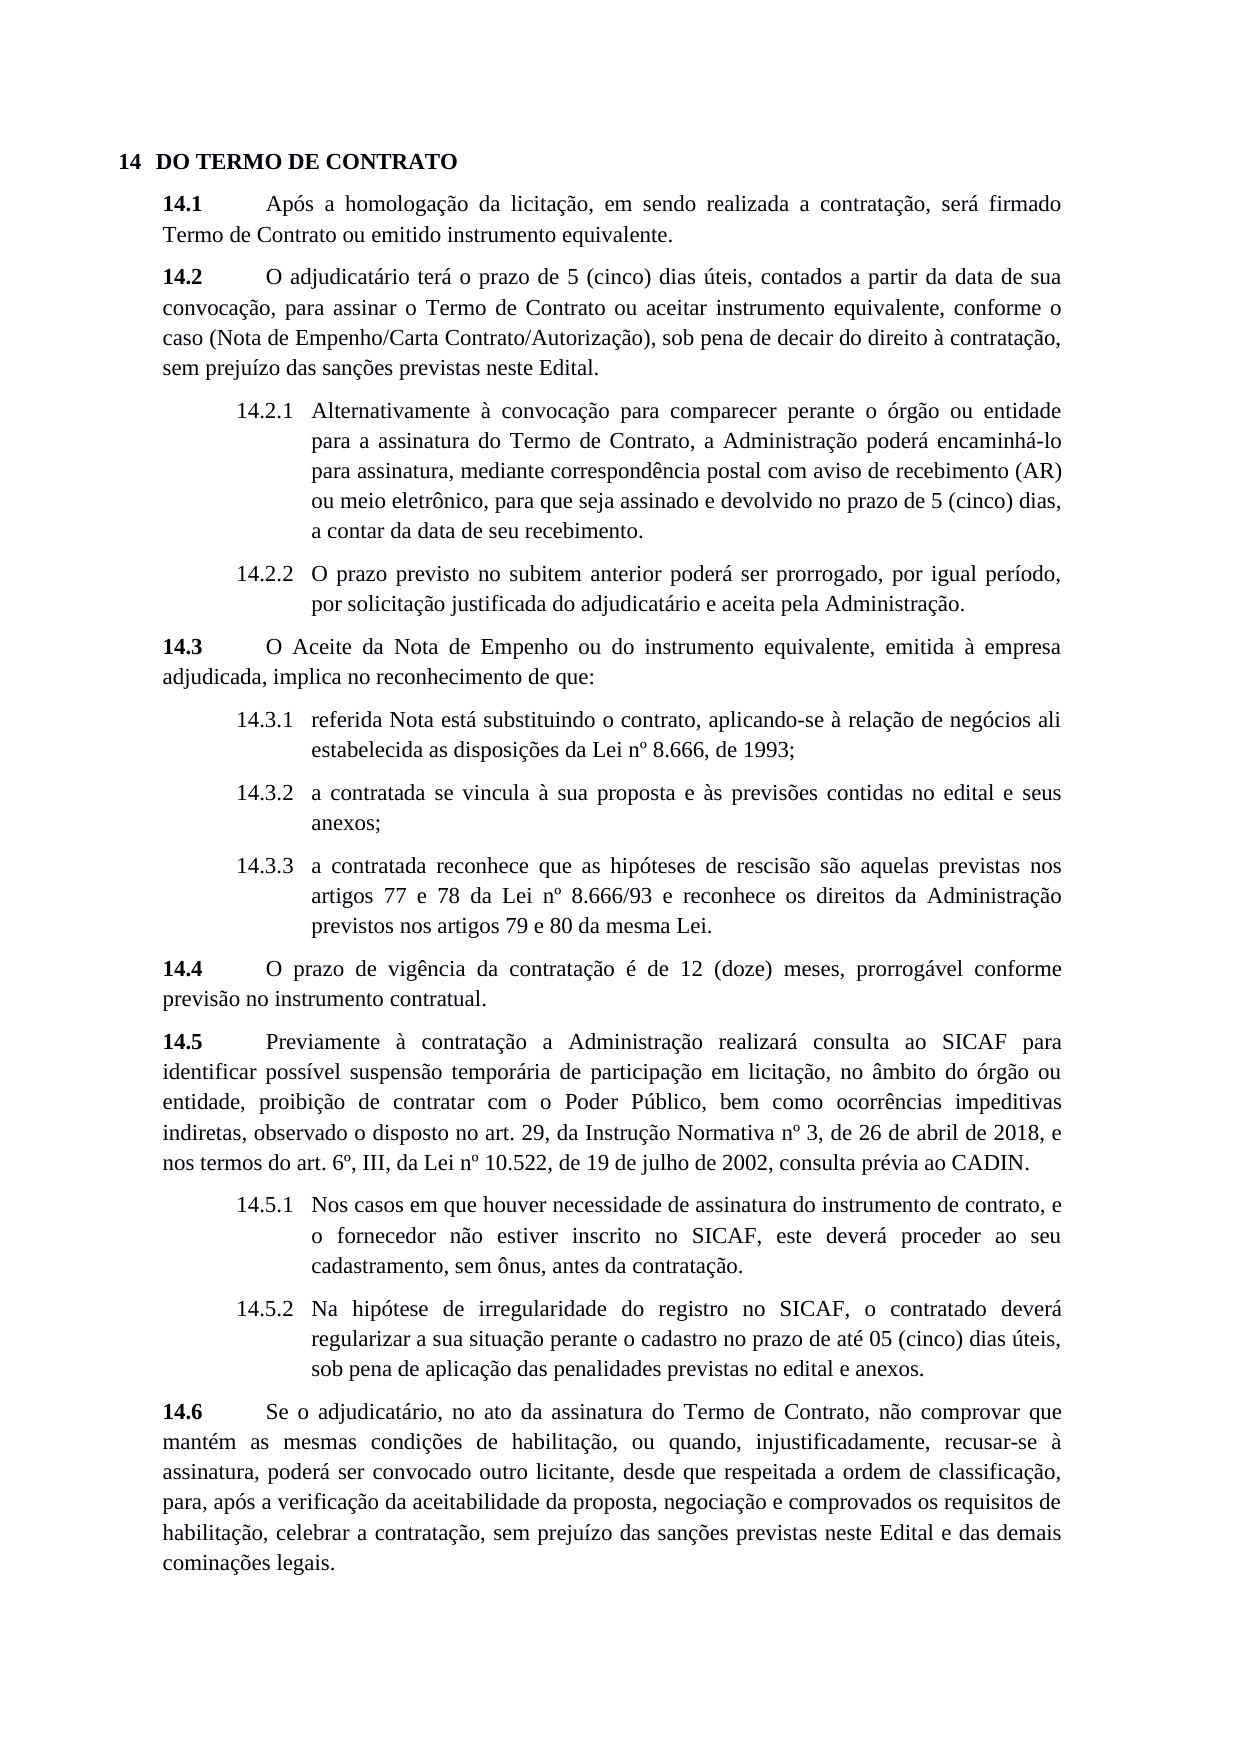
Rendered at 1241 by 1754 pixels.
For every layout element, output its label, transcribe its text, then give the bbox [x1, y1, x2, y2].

list Nos casos em que houver necessidade de assinatura do instrumento de contrato, e o fornecedor não estiver inscrito no SICAF, este deverá proceder ao seu cadastramento, sem ônus, antes da contratação. [236, 1191, 1063, 1278]
list referida Nota está substituindo o contrato, aplicando-se à relação de negócios ali estabelecida as disposições da Lei nº 8.666, de 1993; [236, 706, 1063, 763]
list Previamente à contratação a Administração realizará consulta ao SICAF para identificar possível suspensão temporária de participação em licitação, no âmbito do órgão ou entidade, proibição de contratar com o Poder Público, bem como ocorrências impeditivas indiretas, observado o disposto no art. 29, da Instrução Normativa nº 3, de 26 de abril de 2018, e nos termos do art. 6º, III, da Lei nº 10.522, de 19 de julho de 2002, consulta prévia ao CADIN. [162, 1028, 1063, 1175]
list a contratada se vincula à sua proposta e às previsões contidas no edital e seus anexos; [236, 779, 1063, 836]
list O prazo previsto no subitem anterior poderá ser prorrogado, por igual período, por solicitação justificada do adjudicatário e aceita pela Administração. [236, 560, 1063, 617]
list O Aceite da Nota de Empenho ou do instrumento equivalente, emitida à empresa adjudicada, implica no reconhecimento de que: [162, 633, 1063, 690]
list DO TERMO DE CONTRATO [118, 148, 1064, 174]
list O adjudicatário terá o prazo de 5 (cinco) dias úteis, contados a partir da data de sua convocação, para assinar o Termo de Contrato ou aceitar instrumento equivalente, conforme o caso (Nota de Empenho/Carta Contrato/Autorização), sob pena de decair do direito à contratação, sem prejuízo das sanções previstas neste Edital. [162, 263, 1063, 380]
list Alternativamente à convocação para comparecer perante o órgão ou entidade para a assinatura do Termo de Contrato, a Administração poderá encaminhá-lo para assinatura, mediante correspondência postal com aviso de recebimento (AR) ou meio eletrônico, para que seja assinado e devolvido no prazo de 5 (cinco) dias, a contar da data de seu recebimento. [236, 397, 1063, 544]
list O prazo de vigência da contratação é de 12 (doze) meses, prorrogável conforme previsão no instrumento contratual. [162, 955, 1063, 1012]
list Após a homologação da licitação, em sendo realizada a contratação, será firmado Termo de Contrato ou emitido instrumento equivalente. [162, 190, 1063, 247]
list Na hipótese de irregularidade do registro no SICAF, o contratado deverá regularizar a sua situação perante o cadastro no prazo de até 05 (cinco) dias úteis, sob pena de aplicação das penalidades previstas no edital e anexos. [236, 1294, 1063, 1381]
list Se o adjudicatário, no ato da assinatura do Termo de Contrato, não comprovar que mantém as mesmas condições de habilitação, ou quando, injustificadamente, recusar-se à assinatura, poderá ser convocado outro licitante, desde que respeitada a ordem de classificação, para, após a verificação da aceitabilidade da proposta, negociação e comprovados os requisitos de habilitação, celebrar a contratação, sem prejuízo das sanções previstas neste Edital e das demais cominações legais. [162, 1398, 1063, 1575]
list a contratada reconhece que as hipóteses de rescisão são aquelas previstas nos artigos 77 e 78 da Lei nº 8.666/93 e reconhece os direitos da Administração previstos nos artigos 79 e 80 da mesma Lei. [236, 852, 1063, 939]
